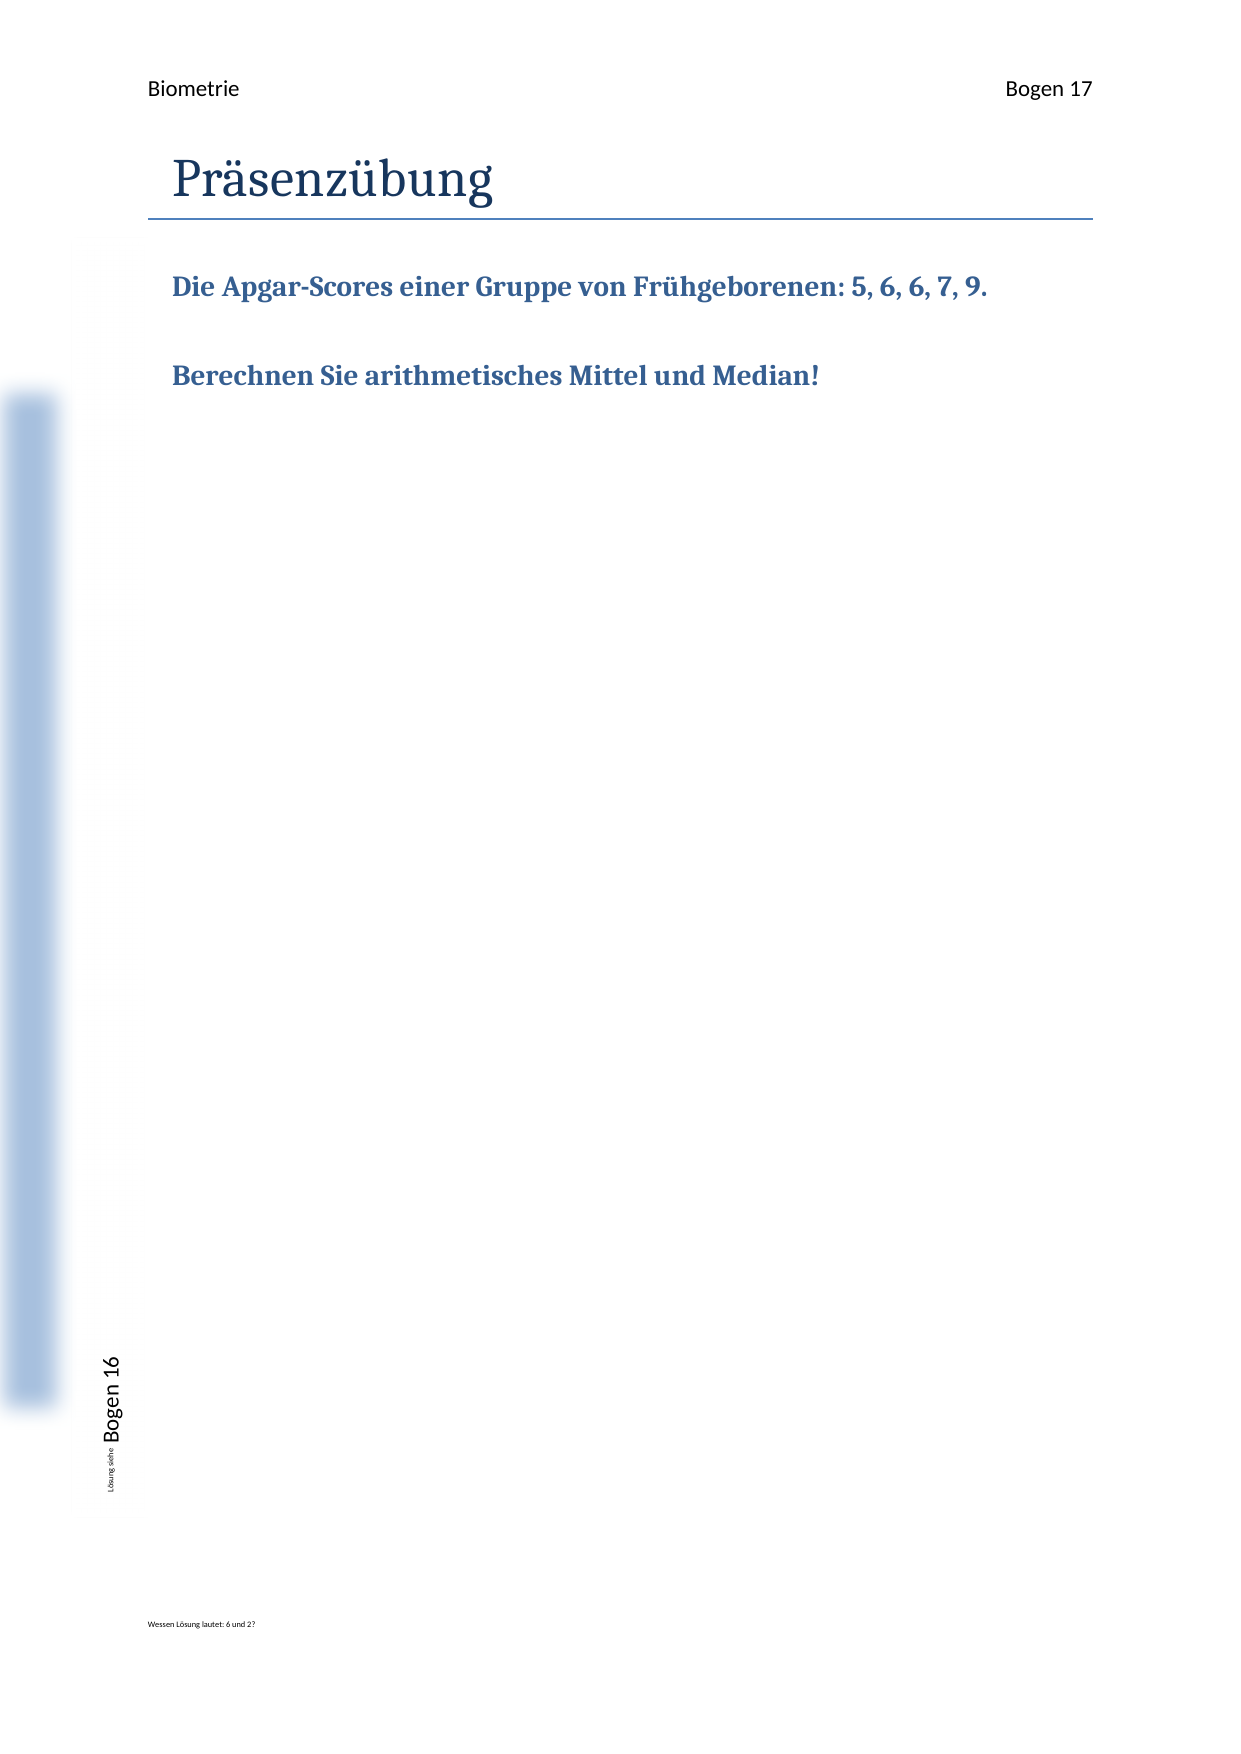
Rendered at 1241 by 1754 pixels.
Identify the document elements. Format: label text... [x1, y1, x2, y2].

subtitle Berechnen Sie arithmetisches Mittel und Median! [148, 359, 1093, 392]
subtitle Die Apgar-Scores einer Gruppe von Frühgeborenen: 5, 6, 6, 7, 9. [148, 270, 1093, 304]
title Präsenzübung [148, 148, 1093, 218]
